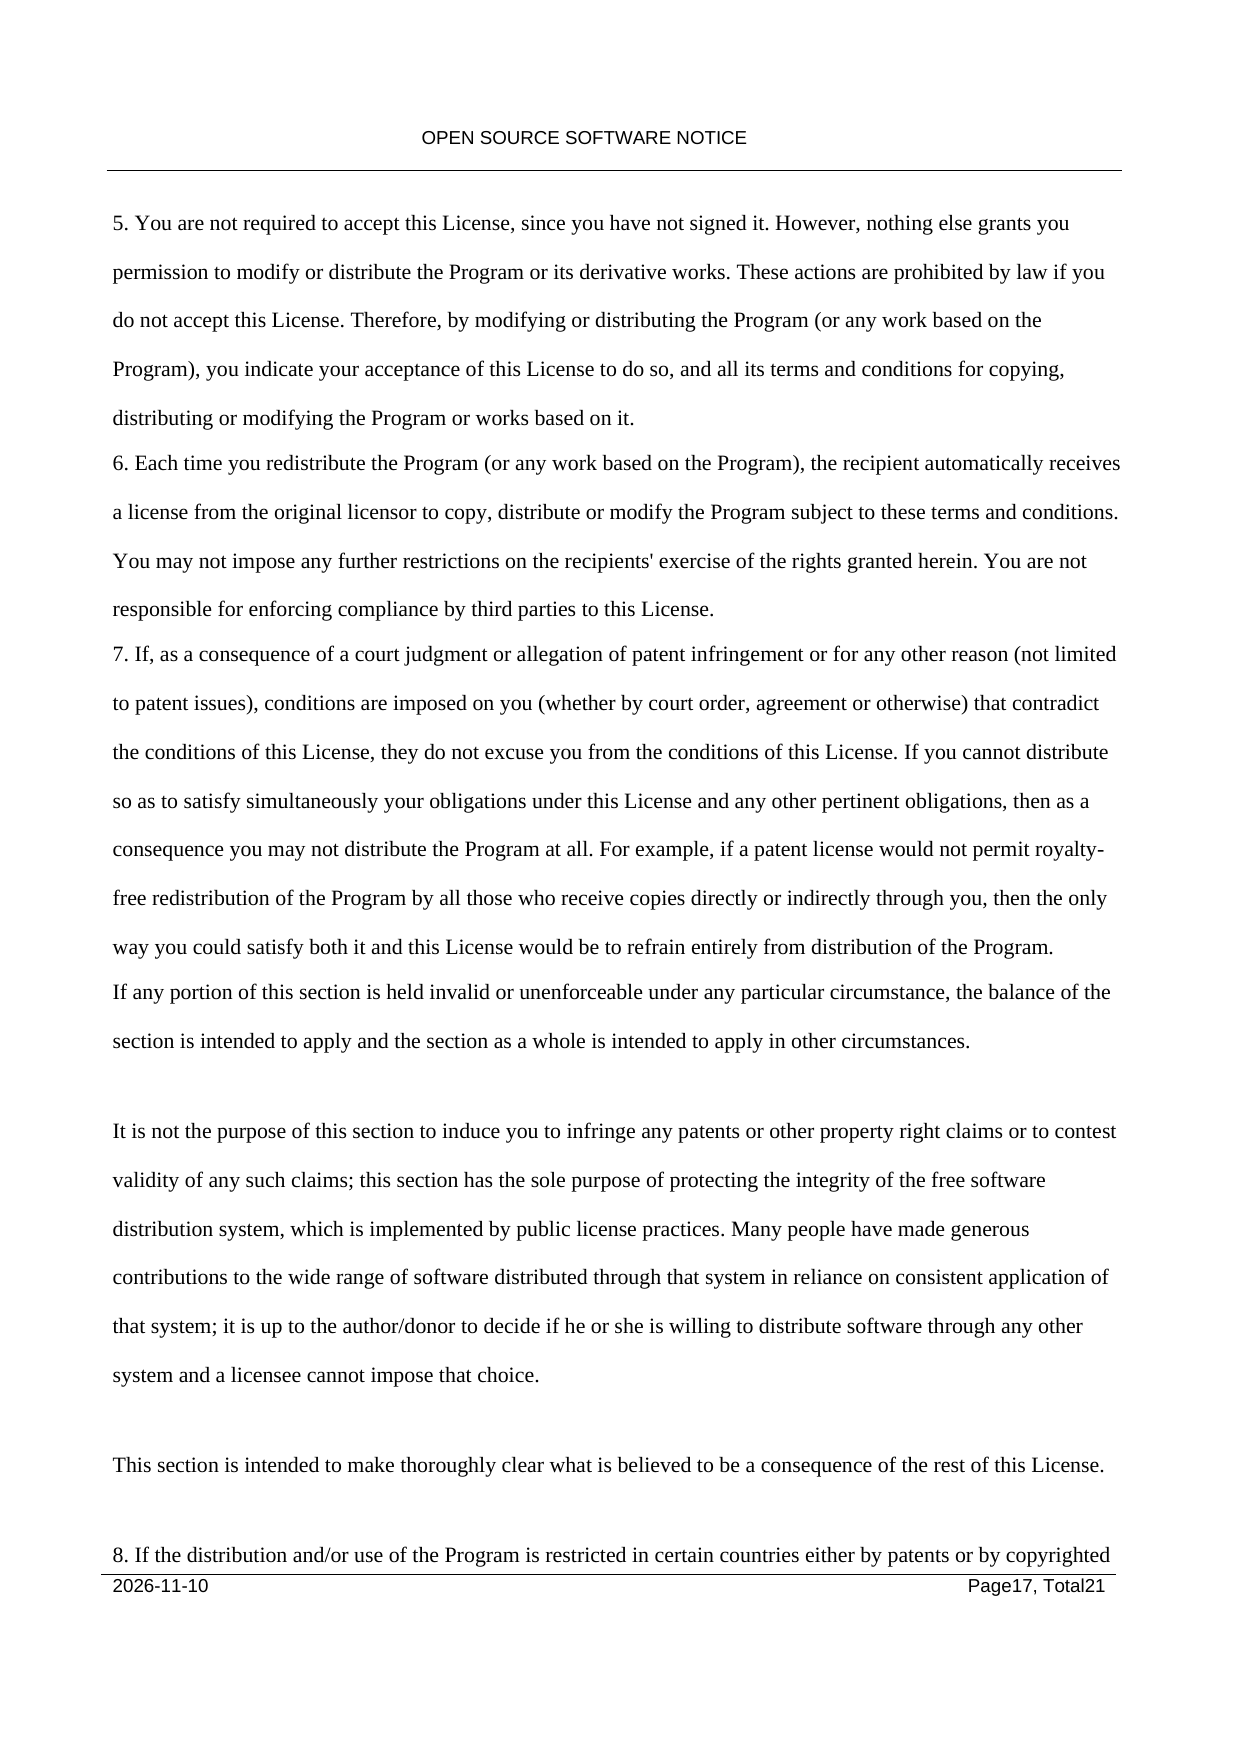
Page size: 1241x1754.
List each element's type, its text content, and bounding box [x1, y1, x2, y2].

text 5. You are not required to accept this License, since you have not signed it. However, nothing else grants you permission to modify or distribute the Program or its derivative works. These actions are prohibited by law if you do not accept this License. Therefore, by modifying or distributing the Program (or any work based on the Program), you indicate your acceptance of this License to do so, and all its terms and conditions for copying, distributing or modifying the Program or works based on it. [112, 206, 1128, 434]
text It is not the purpose of this section to induce you to infringe any patents or other property right claims or to contest validity of any such claims; this section has the sole purpose of protecting the integrity of the free software distribution system, which is implemented by public license practices. Many people have made generous contributions to the wide range of software distributed through that system in reliance on consistent application of that system; it is up to the author/donor to decide if he or she is willing to distribute software through any other system and a licensee cannot impose that choice. [112, 1114, 1128, 1391]
text 6. Each time you redistribute the Program (or any work based on the Program), the recipient automatically receives a license from the original licensor to copy, distribute or modify the Program subject to these terms and conditions. You may not impose any further restrictions on the recipients' exercise of the rights granted herein. You are not responsible for enforcing compliance by third parties to this License. [112, 446, 1128, 625]
text If any portion of this section is held invalid or unenforceable under any particular circumstance, the balance of the section is intended to apply and the section as a whole is intended to apply in other circumstances. [112, 975, 1128, 1057]
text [112, 1538, 1128, 1571]
text This section is intended to make thoroughly clear what is believed to be a consequence of the rest of this License. [112, 1448, 1128, 1481]
text 7. If, as a consequence of a court judgment or allegation of patent infringement or for any other reason (not limited to patent issues), conditions are imposed on you (whether by court order, agreement or otherwise) that contradict the conditions of this License, they do not excuse you from the conditions of this License. If you cannot distribute so as to satisfy simultaneously your obligations under this License and any other pertinent obligations, then as a consequence you may not distribute the Program at all. For example, if a patent license would not permit royalty-free redistribution of the Program by all those who receive copies directly or indirectly through you, then the only way you could satisfy both it and this License would be to refrain entirely from distribution of the Program. [112, 638, 1128, 963]
